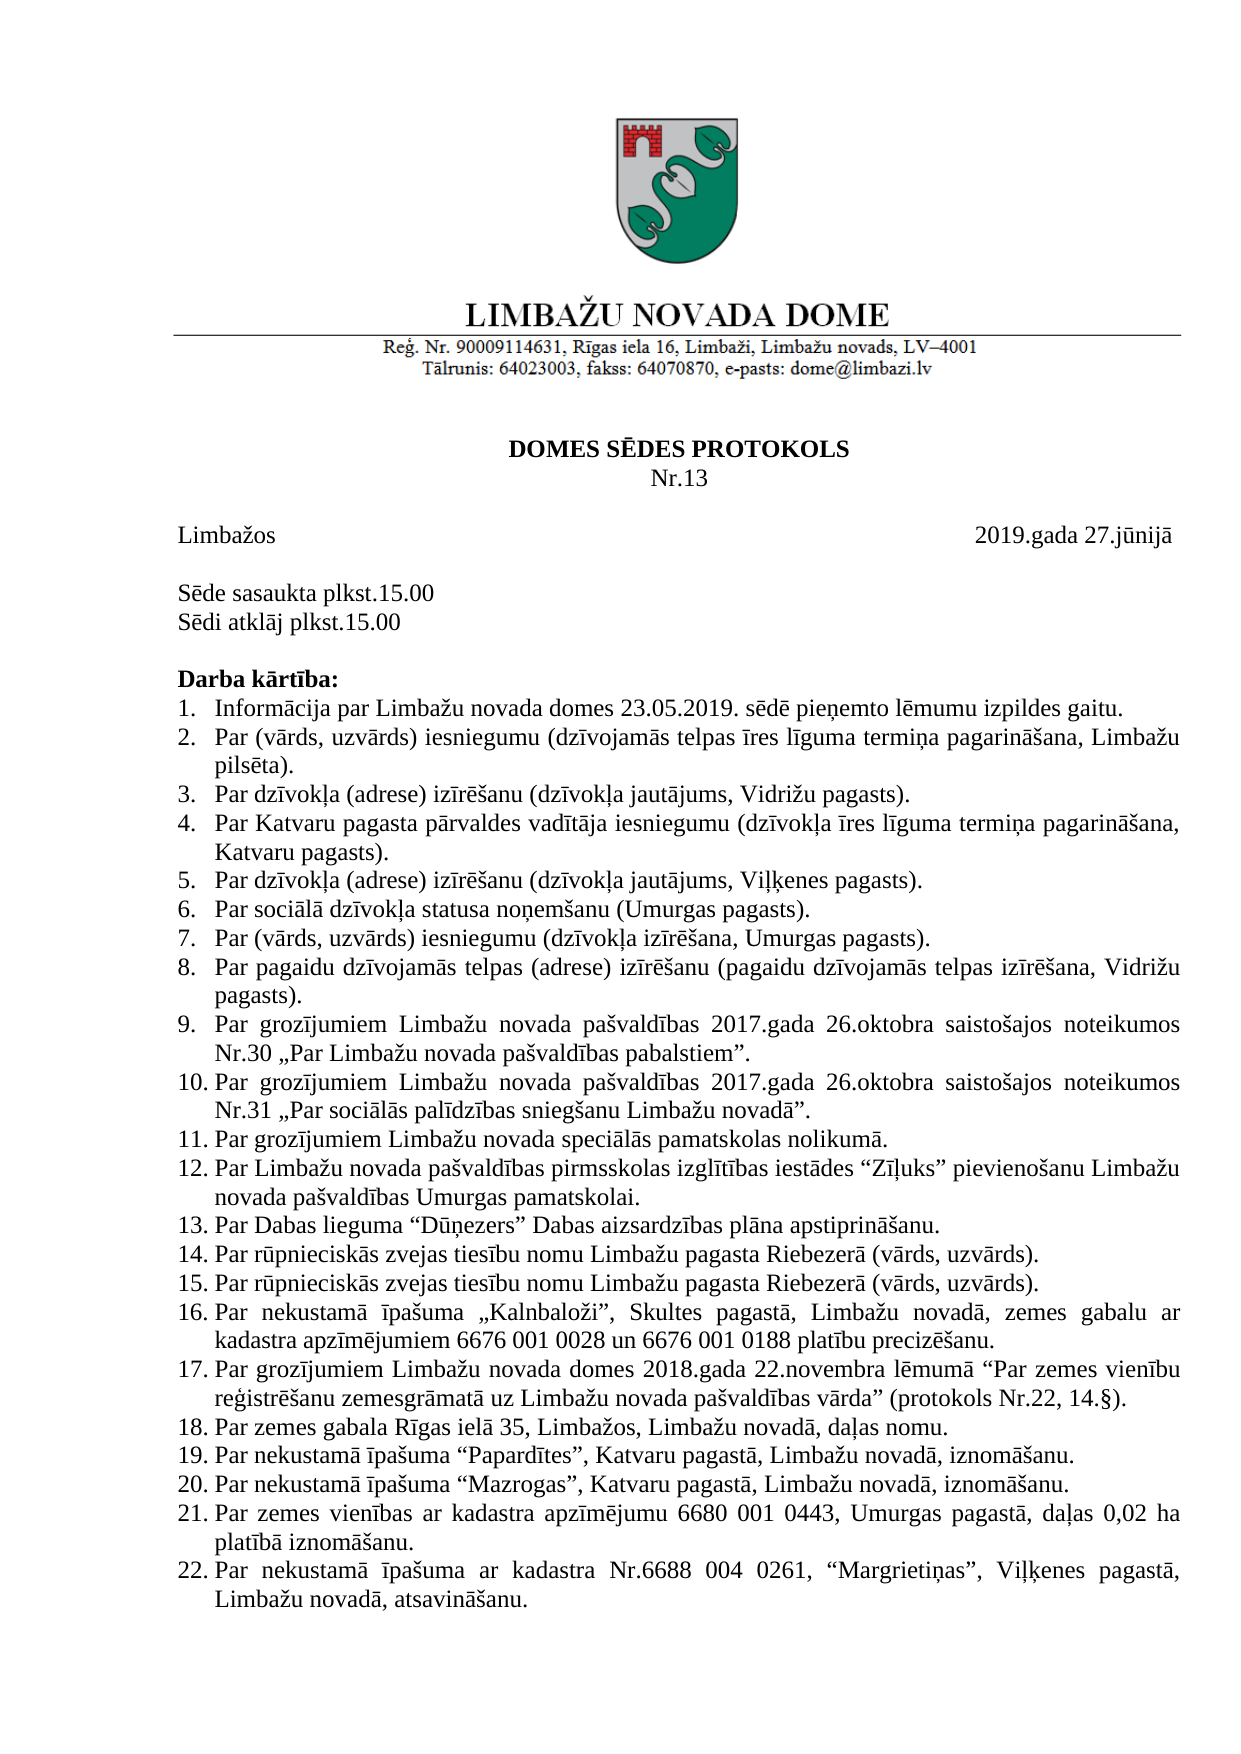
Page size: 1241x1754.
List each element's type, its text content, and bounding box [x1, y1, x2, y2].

list Par nekustamā īpašuma “Papardītes”, Katvaru pagastā, Limbažu novadā, iznomāšanu. [177, 1441, 1181, 1469]
picture [0, 0, 1233, 378]
list Par Katvaru pagasta pārvaldes vadītāja iesniegumu (dzīvokļa īres līguma termiņa pagarināšana, Katvaru pagasts). [177, 808, 1181, 866]
text DOMES SĒDES PROTOKOLS [177, 434, 1181, 463]
list Par nekustamā īpašuma ar kadastra Nr.6688 004 0261, “Margrietiņas”, Viļķenes pagastā, Limbažu novadā, atsavināšanu. [177, 1556, 1181, 1613]
list Par Limbažu novada pašvaldības pirmsskolas izglītības iestādes “Zīļuks” pievienošanu Limbažu novada pašvaldības Umurgas pamatskolai. [177, 1153, 1181, 1211]
list Par grozījumiem Limbažu novada domes 2018.gada 22.novembra lēmumā “Par zemes vienību reģistrēšanu zemesgrāmatā uz Limbažu novada pašvaldības vārda” (protokols Nr.22, 14.§). [177, 1354, 1181, 1412]
list Par dzīvokļa (adrese) izīrēšanu (dzīvokļa jautājums, Viļķenes pagasts). [177, 866, 1181, 894]
list Par grozījumiem Limbažu novada pašvaldības 2017.gada 26.oktobra saistošajos noteikumos Nr.30 „Par Limbažu novada pašvaldības pabalstiem”. [177, 1009, 1181, 1067]
list Par (vārds, uzvārds) iesniegumu (dzīvokļa izīrēšana, Umurgas pagasts). [177, 923, 1181, 952]
list Par nekustamā īpašuma “Mazrogas”, Katvaru pagastā, Limbažu novadā, iznomāšanu. [177, 1469, 1181, 1498]
text Sēde sasaukta plkst.15.00 [177, 578, 1181, 607]
list Par sociālā dzīvokļa statusa noņemšanu (Umurgas pagasts). [177, 894, 1181, 923]
text Nr.13 [177, 463, 1181, 492]
list Par grozījumiem Limbažu novada speciālās pamatskolas nolikumā. [177, 1124, 1181, 1153]
list Par rūpnieciskās zvejas tiesību nomu Limbažu pagasta Riebezerā (vārds, uzvārds). [177, 1239, 1181, 1268]
text Limbažos 2019.gada 27.jūnijā [177, 521, 1181, 549]
list Informācija par Limbažu novada domes 23.05.2019. sēdē pieņemto lēmumu izpildes gaitu. [177, 693, 1181, 722]
list Par pagaidu dzīvojamās telpas (adrese) izīrēšanu (pagaidu dzīvojamās telpas izīrēšana, Vidrižu pagasts). [177, 952, 1181, 1009]
text Darba kārtība: [177, 664, 1181, 693]
list Par dzīvokļa (adrese) izīrēšanu (dzīvokļa jautājums, Vidrižu pagasts). [177, 779, 1181, 808]
list Par rūpnieciskās zvejas tiesību nomu Limbažu pagasta Riebezerā (vārds, uzvārds). [177, 1268, 1181, 1297]
list Par grozījumiem Limbažu novada pašvaldības 2017.gada 26.oktobra saistošajos noteikumos Nr.31 „Par sociālās palīdzības sniegšanu Limbažu novadā”. [177, 1067, 1181, 1124]
text Sēdi atklāj plkst.15.00 [177, 607, 1181, 636]
list Par Dabas lieguma “Dūņezers” Dabas aizsardzības plāna apstiprināšanu. [177, 1211, 1181, 1239]
list Par (vārds, uzvārds) iesniegumu (dzīvojamās telpas īres līguma termiņa pagarināšana, Limbažu pilsēta). [177, 722, 1181, 779]
list Par zemes vienības ar kadastra apzīmējumu 6680 001 0443, Umurgas pagastā, daļas 0,02 ha platībā iznomāšanu. [177, 1498, 1181, 1556]
list Par nekustamā īpašuma „Kalnbaloži”, Skultes pagastā, Limbažu novadā, zemes gabalu ar kadastra apzīmējumiem 6676 001 0028 un 6676 001 0188 platību precizēšanu. [177, 1297, 1181, 1354]
list Par zemes gabala Rīgas ielā 35, Limbažos, Limbažu novadā, daļas nomu. [177, 1412, 1181, 1441]
